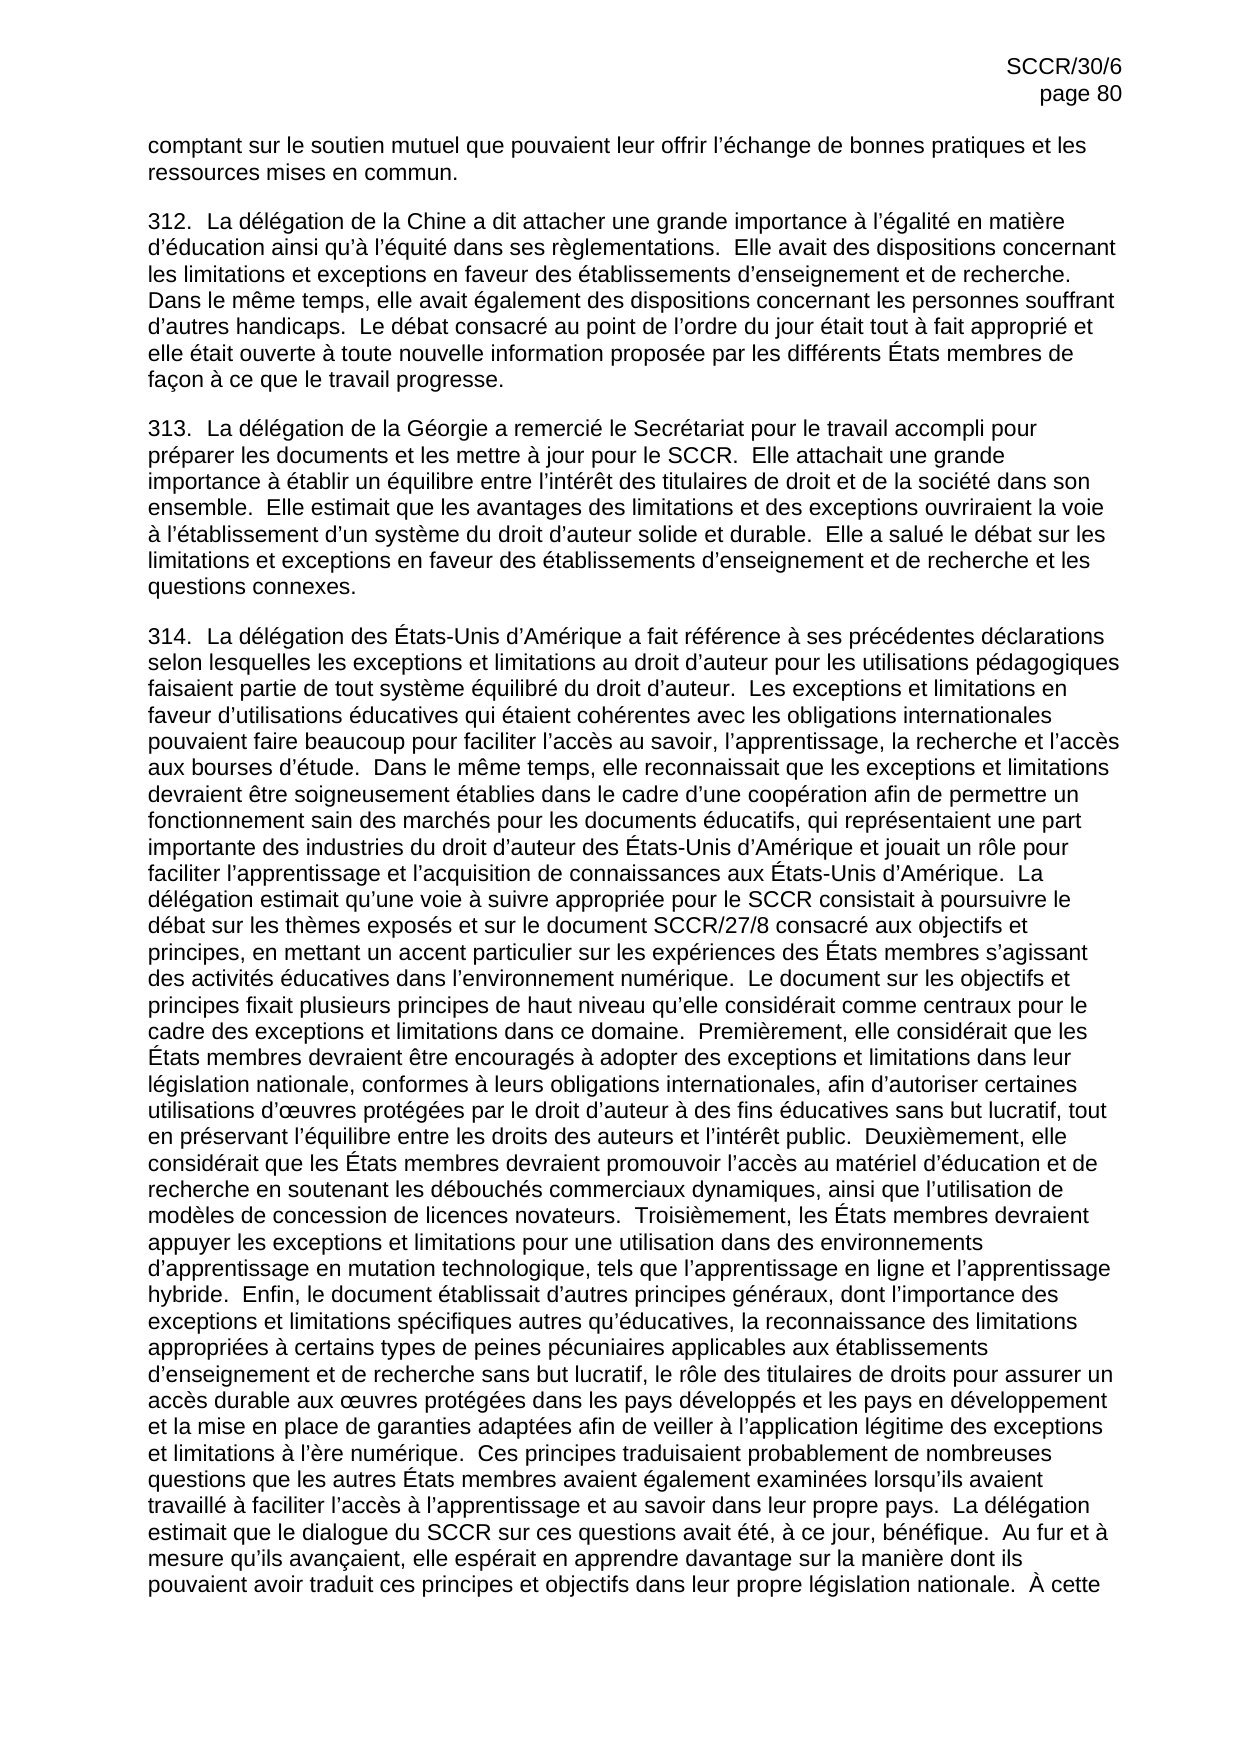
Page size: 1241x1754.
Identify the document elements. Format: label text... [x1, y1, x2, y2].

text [148, 132, 1122, 185]
text La délégation de la Géorgie a remercié le Secrétariat pour le travail accompli pour préparer les documents et les mettre à jour pour le SCCR. Elle attachait une grande importance à établir un équilibre entre l’intérêt des titulaires de droit et de la société dans son ensemble. Elle estimait que les avantages des limitations et des exceptions ouvriraient la voie à l’établissement d’un système du droit d’auteur solide et durable. Elle a salué le débat sur les limitations et exceptions en faveur des établissements d’enseignement et de recherche et les questions connexes. [148, 415, 1122, 600]
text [148, 623, 1122, 1598]
text La délégation de la Chine a dit attacher une grande importance à l’égalité en matière d’éducation ainsi qu’à l’équité dans ses règlementations. Elle avait des dispositions concernant les limitations et exceptions en faveur des établissements d’enseignement et de recherche. Dans le même temps, elle avait également des dispositions concernant les personnes souffrant d’autres handicaps. Le débat consacré au point de l’ordre du jour était tout à fait approprié et elle était ouverte à toute nouvelle information proposée par les différents États membres de façon à ce que le travail progresse. [148, 208, 1122, 392]
